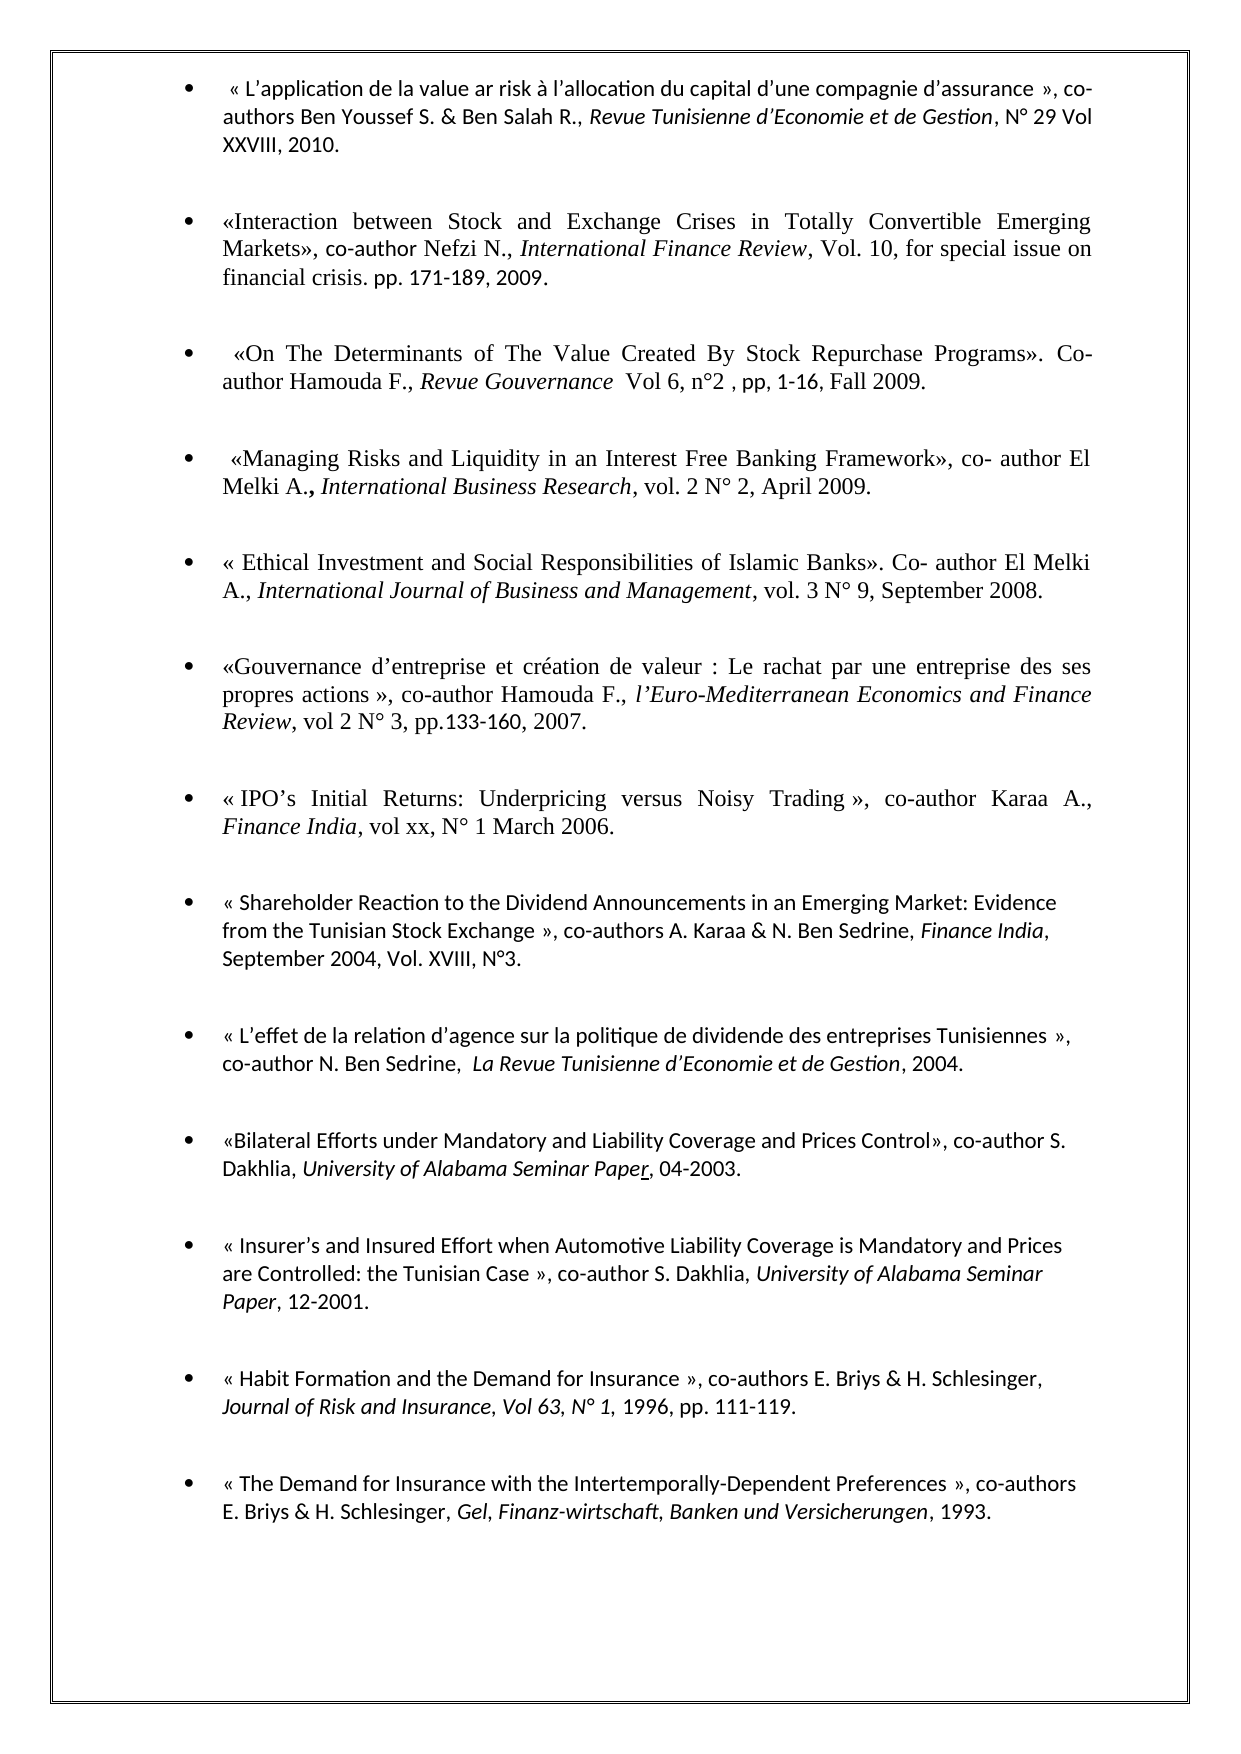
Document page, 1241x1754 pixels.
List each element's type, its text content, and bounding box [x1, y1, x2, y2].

list «Gouvernance d’entreprise et création de valeur : Le rachat par une entreprise des ses propres actions », co-author Hamouda F., l’Euro-Mediterranean Economics and Finance Review, vol 2 N° 3, pp.133-160, 2007. [185, 652, 1092, 736]
list « Shareholder Reaction to the Dividend Announcements in an Emerging Market: Evidence from the Tunisian Stock Exchange », co-authors A. Karaa & N. Ben Sedrine, Finance India, September 2004, Vol. XVIII, N°3. [185, 888, 1092, 972]
list «Interaction between Stock and Exchange Crises in Totally Convertible Emerging Markets», co-author Nefzi N., International Finance Review, Vol. 10, for special issue on financial crisis. pp. 171-189, 2009. [185, 207, 1092, 291]
list « Ethical Investment and Social Responsibilities of Islamic Banks». Co- author El Melki A., International Journal of Business and Management, vol. 3 N° 9, September 2008. [185, 548, 1092, 603]
list «Managing Risks and Liquidity in an Interest Free Banking Framework», co- author El Melki A., International Business Research, vol. 2 N° 2, April 2009. [185, 444, 1092, 499]
list « L’application de la value ar risk à l’allocation du capital d’une compagnie d’assurance », co-authors Ben Youssef S. & Ben Salah R., Revue Tunisienne d’Economie et de Gestion, N° 29 Vol XXVIII, 2010. [185, 74, 1092, 158]
list «Bilateral Efforts under Mandatory and Liability Coverage and Prices Control», co-author S. Dakhlia, University of Alabama Seminar Paper, 04-2003. [185, 1126, 1092, 1182]
list «On The Determinants of The Value Created By Stock Repurchase Programs». Co- author Hamouda F., Revue Gouvernance Vol 6, n°2 , pp, 1-16, Fall 2009. [185, 339, 1092, 395]
list « Habit Formation and the Demand for Insurance », co-authors E. Briys & H. Schlesinger, Journal of Risk and Insurance, Vol 63, N° 1, 1996, pp. 111-119. [185, 1364, 1092, 1420]
list « L’effet de la relation d’agence sur la politique de dividende des entreprises Tunisiennes », co-author N. Ben Sedrine, La Revue Tunisienne d’Economie et de Gestion, 2004. [185, 1021, 1092, 1077]
list « The Demand for Insurance with the Intertemporally-Dependent Preferences », co-authors E. Briys & H. Schlesinger, Gel, Finanz-wirtschaft, Banken und Versicherungen, 1993. [185, 1469, 1092, 1525]
list « Insurer’s and Insured Effort when Automotive Liability Coverage is Mandatory and Prices are Controlled: the Tunisian Case », co-author S. Dakhlia, University of Alabama Seminar Paper, 12-2001. [185, 1231, 1092, 1315]
list « IPO’s Initial Returns: Underpricing versus Noisy Trading », co-author Karaa A., Finance India, vol xx, N° 1 March 2006. [185, 784, 1092, 839]
